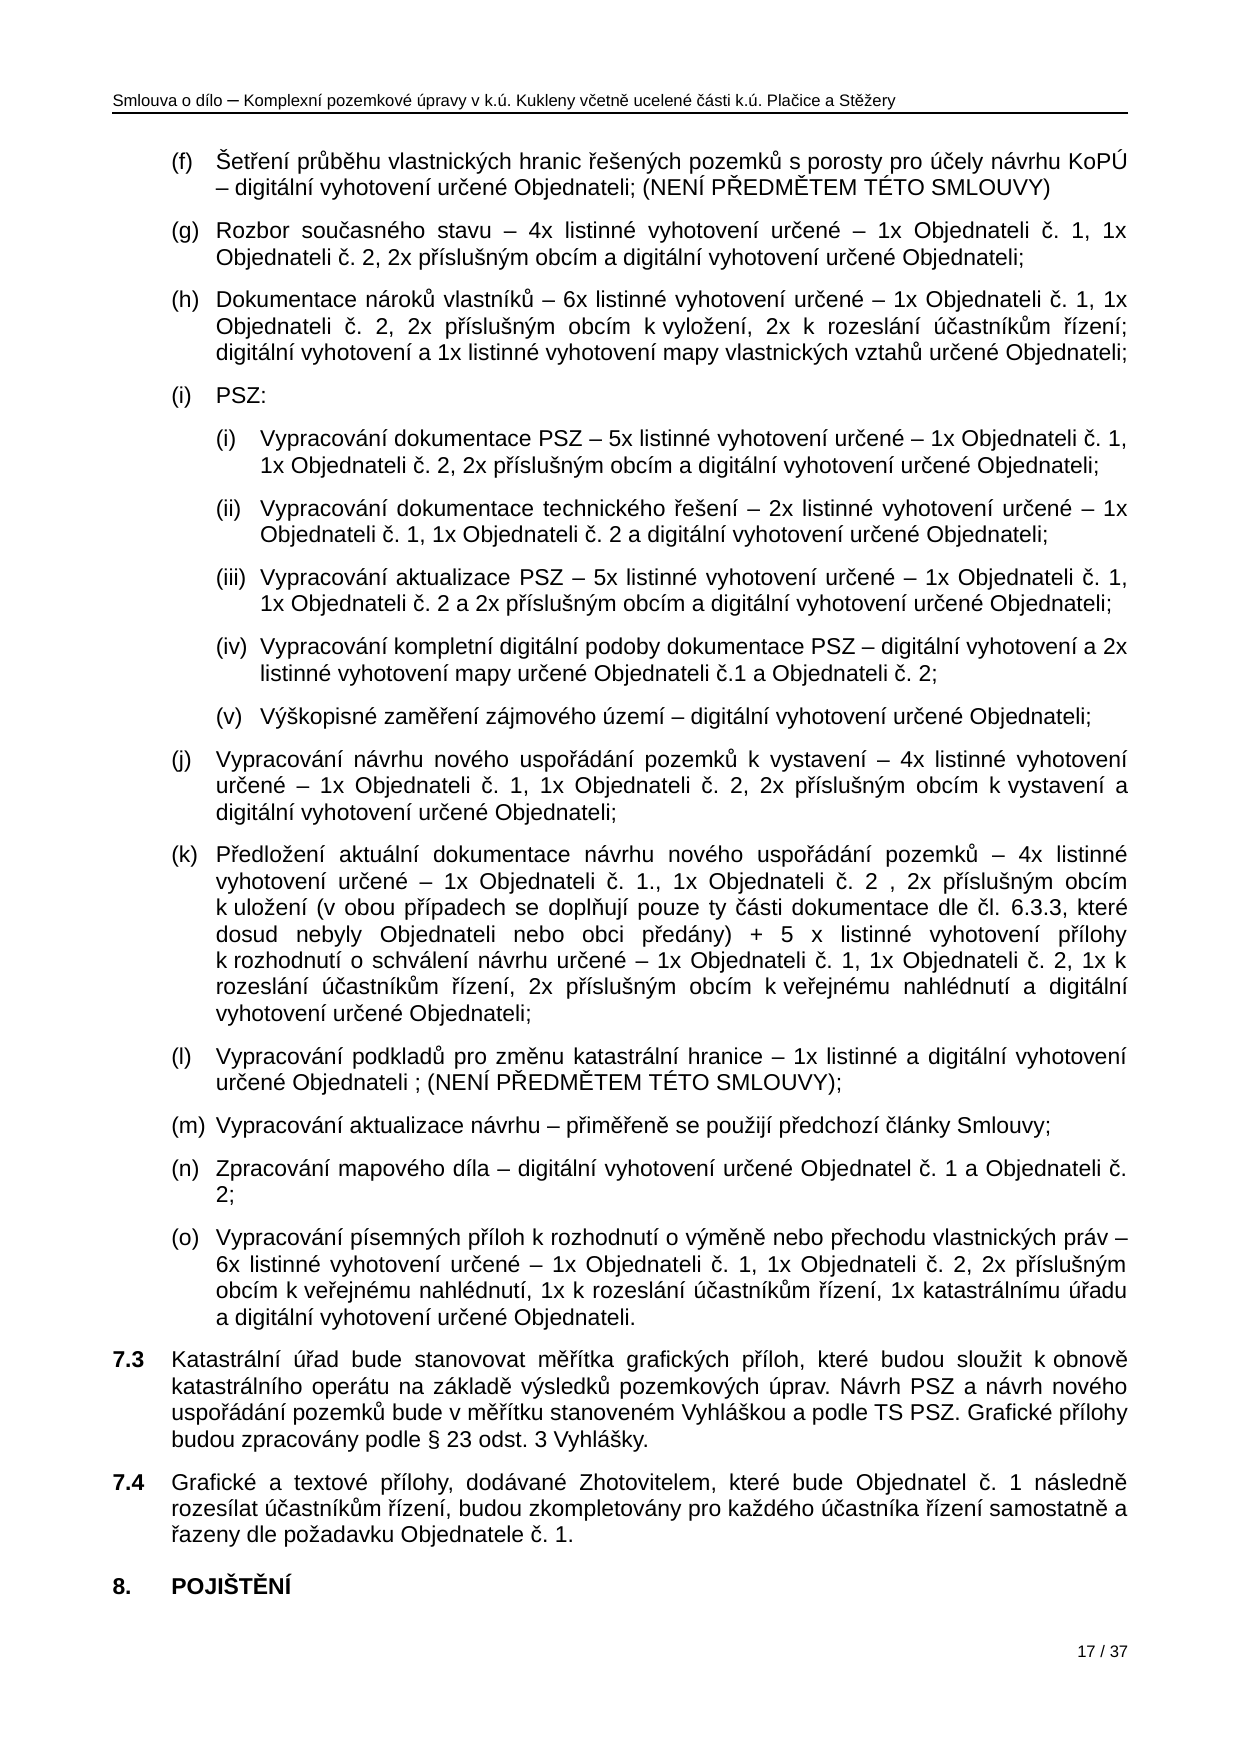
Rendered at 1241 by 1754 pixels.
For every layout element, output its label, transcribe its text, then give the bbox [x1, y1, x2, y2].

list Předložení aktuální dokumentace návrhu nového uspořádání pozemků – 4x listinné vyhotovení určené – 1x Objednateli č. 1., 1x Objednateli č. 2 , 2x příslušným obcím k uložení (v obou případech se doplňují pouze ty části dokumentace dle čl. 6.3.3, které dosud nebyly Objednateli nebo obci předány) + 5 x listinné vyhotovení přílohy k rozhodnutí o schválení návrhu určené – 1x Objednateli č. 1, 1x Objednateli č. 2, 1x k rozeslání účastníkům řízení, 2x příslušným obcím k veřejnému nahlédnutí a digitální vyhotovení určené Objednateli; [171, 841, 1128, 1026]
list Vypracování návrhu nového uspořádání pozemků k vystavení – 4x listinné vyhotovení určené – 1x Objednateli č. 1, 1x Objednateli č. 2, 2x příslušným obcím k vystavení a digitální vyhotovení určené Objednateli; [171, 746, 1128, 825]
list Vypracování písemných příloh k rozhodnutí o výměně nebo přechodu vlastnických práv – 6x listinné vyhotovení určené – 1x Objednateli č. 1, 1x Objednateli č. 2, 2x příslušným obcím k veřejnému nahlédnutí, 1x k rozeslání účastníkům řízení, 1x katastrálnímu úřadu a digitální vyhotovení určené Objednateli. [171, 1224, 1128, 1330]
list Vypracování kompletní digitální podoby dokumentace PSZ – digitální vyhotovení a 2x listinné vyhotovení mapy určené Objednateli č.1 a Objednateli č. 2; [216, 633, 1128, 686]
list Vypracování aktualizace návrhu – přiměřeně se použijí předchozí články Smlouvy; [171, 1112, 1128, 1138]
text Katastrální úřad bude stanovovat měřítka grafických příloh, které budou sloužit k obnově katastrálního operátu na základě výsledků pozemkových úprav. Návrh PSZ a návrh nového uspořádání pozemků bude v měřítku stanoveném Vyhláškou a podle TS PSZ. Grafické přílohy budou zpracovány podle § 23 odst. 3 Vyhlášky. [112, 1346, 1128, 1452]
list Šetření průběhu vlastnických hranic řešených pozemků s porosty pro účely návrhu KoPÚ – digitální vyhotovení určené Objednateli; (NENÍ PŘEDMĚTEM TÉTO SMLOUVY) [171, 148, 1128, 200]
list Dokumentace nároků vlastníků – 6x listinné vyhotovení určené – 1x Objednateli č. 1, 1x Objednateli č. 2, 2x příslušným obcím k vyložení, 2x k rozeslání účastníkům řízení; digitální vyhotovení a 1x listinné vyhotovení mapy vlastnických vztahů určené Objednateli; [171, 286, 1128, 366]
text Pojištění [112, 1573, 1128, 1599]
list Zpracování mapového díla – digitální vyhotovení určené Objednatel č. 1 a Objednateli č. 2; [171, 1155, 1128, 1208]
list PSZ: [171, 382, 1128, 408]
list Rozbor současného stavu – 4x listinné vyhotovení určené – 1x Objednateli č. 1, 1x Objednateli č. 2, 2x příslušným obcím a digitální vyhotovení určené Objednateli; [171, 217, 1128, 270]
list Vypracování podkladů pro změnu katastrální hranice – 1x listinné a digitální vyhotovení určené Objednateli ; (Není předmětem této smlouvy); [171, 1043, 1128, 1095]
list Vypracování aktualizace PSZ – 5x listinné vyhotovení určené – 1x Objednateli č. 1, 1x Objednateli č. 2 a 2x příslušným obcím a digitální vyhotovení určené Objednateli; [216, 564, 1128, 617]
list Vypracování dokumentace technického řešení – 2x listinné vyhotovení určené – 1x Objednateli č. 1, 1x Objednateli č. 2 a digitální vyhotovení určené Objednateli; [216, 494, 1128, 547]
text Grafické a textové přílohy, dodávané Zhotovitelem, které bude Objednatel č. 1 následně rozesílat účastníkům řízení, budou zkompletovány pro každého účastníka řízení samostatně a řazeny dle požadavku Objednatele č. 1. [112, 1468, 1128, 1548]
list Výškopisné zaměření zájmového území – digitální vyhotovení určené Objednateli; [216, 703, 1128, 729]
list Vypracování dokumentace PSZ – 5x listinné vyhotovení určené – 1x Objednateli č. 1, 1x Objednateli č. 2, 2x příslušným obcím a digitální vyhotovení určené Objednateli; [216, 425, 1128, 478]
